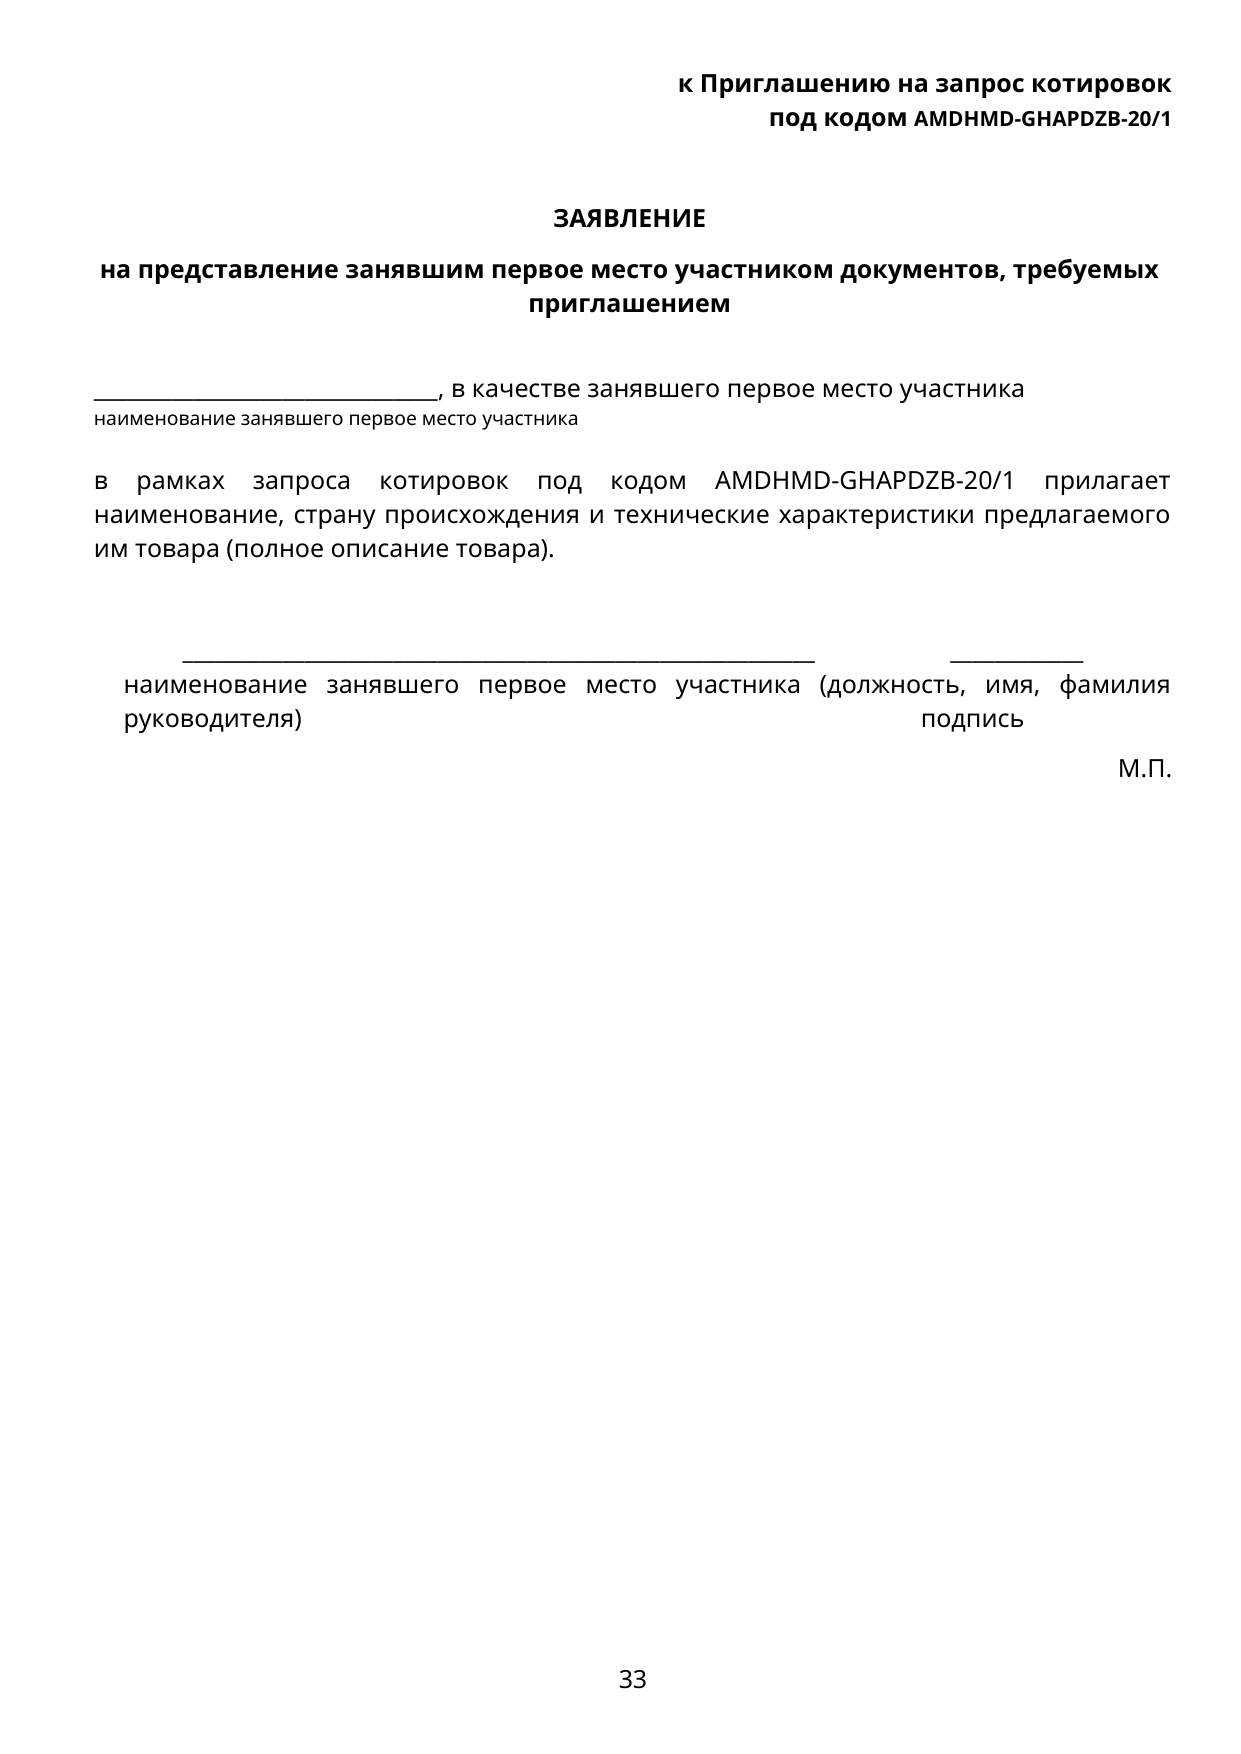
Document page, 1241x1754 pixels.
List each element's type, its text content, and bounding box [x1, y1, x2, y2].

text в рамках запроса котировок под кодом AMDHMD-GHAPDZB-20/1 прилагает наименование, страну происхождения и технические характеристики предлагаемого им товара (полное описание товара). [94, 463, 1172, 565]
text наименование занявшего первое место участника (должность, имя, фамилия руководителя) подпись [123, 666, 1172, 734]
text наименование занявшего первое место участника [94, 405, 1172, 450]
text к Приглашению на запрос котировок под кодом AMDHMD-GHAPDZB-20/1 [94, 66, 1172, 134]
text на представление занявшим первое место участником документов, требуемых приглашением [87, 252, 1172, 320]
text _______________________________, в качестве занявшего первое место участника [94, 371, 1172, 405]
text _________________________________________________________ ____________ [94, 632, 1172, 666]
text ЗАЯВЛЕНИЕ [87, 201, 1172, 235]
text М.П. [94, 751, 1172, 785]
